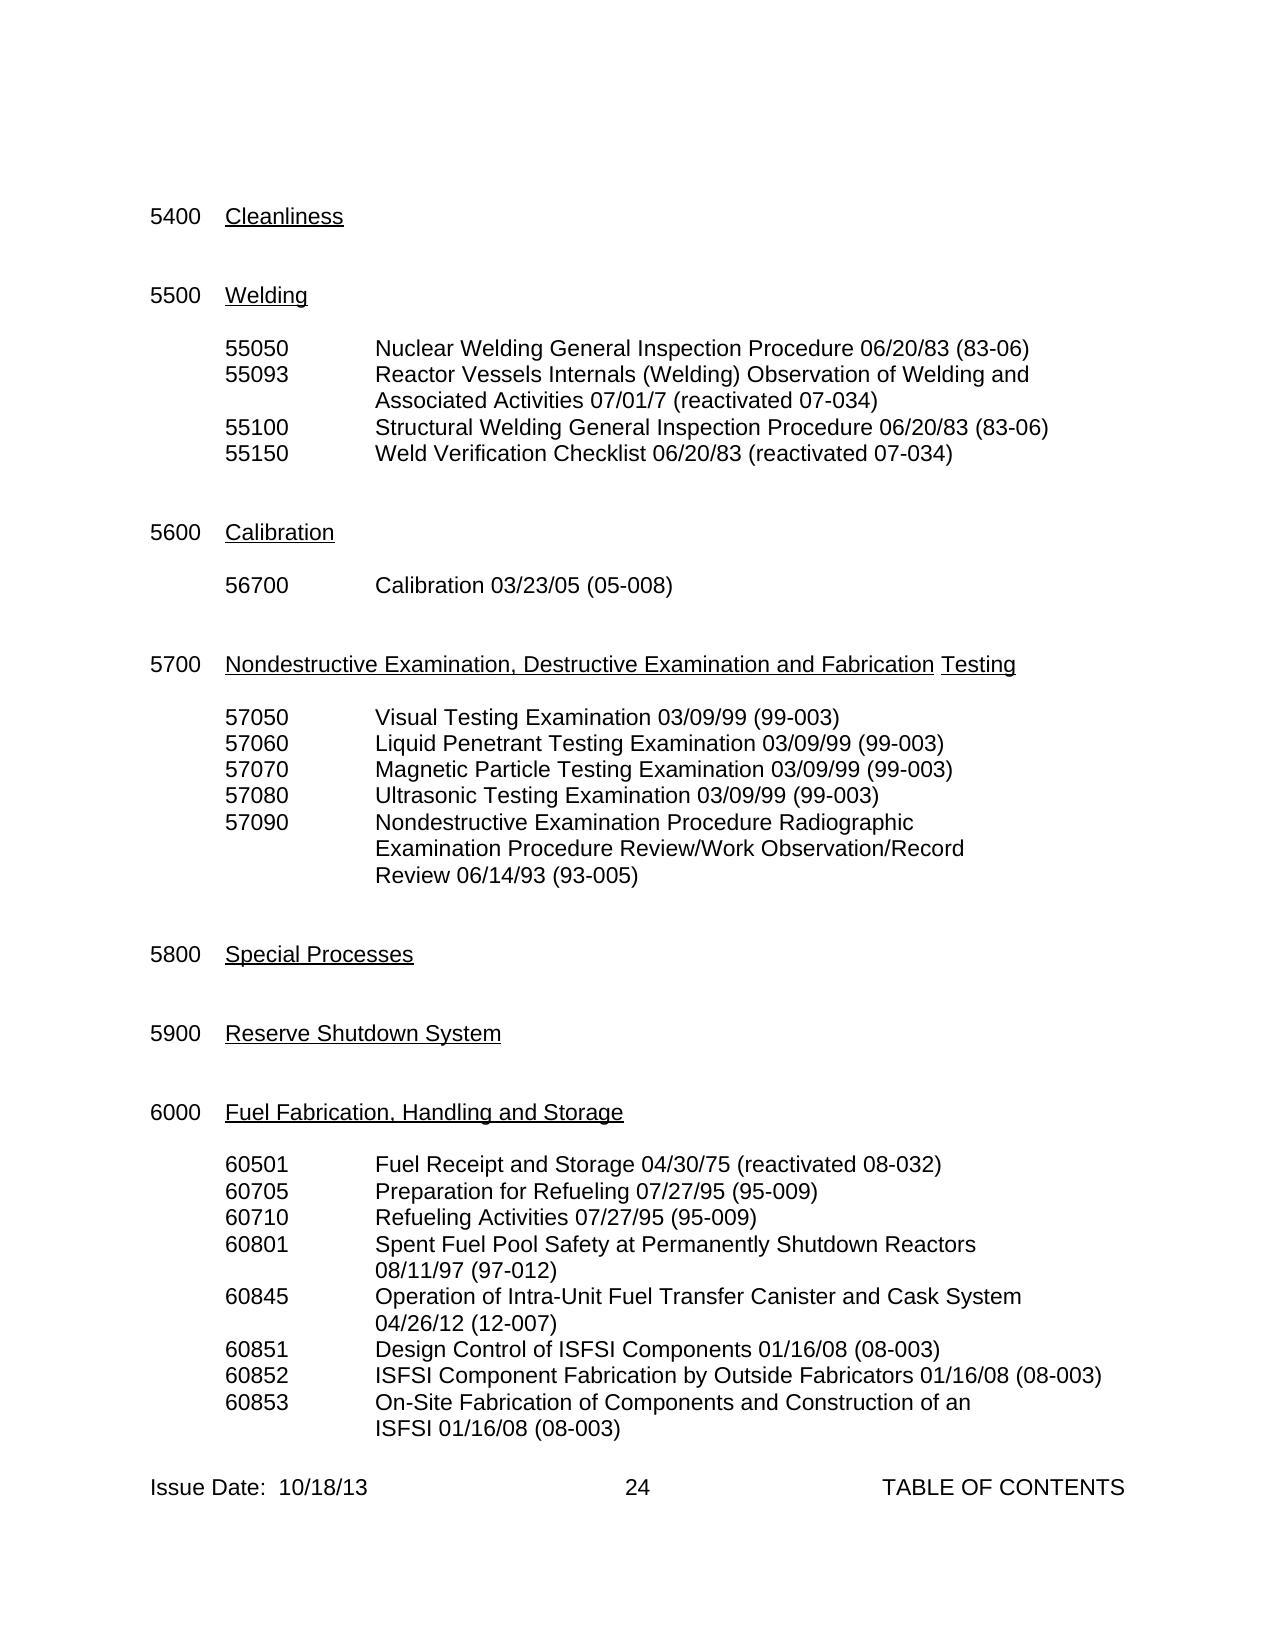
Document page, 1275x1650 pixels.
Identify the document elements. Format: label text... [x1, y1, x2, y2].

text 57060 Liquid Penetrant Testing Examination 03/09/99 (99-003) [150, 730, 1125, 756]
text 60801 Spent Fuel Pool Safety at Permanently Shutdown Reactors [150, 1231, 1125, 1257]
text Examination Procedure Review/Work Observation/Record [225, 835, 1125, 862]
text ISFSI 01/16/08 (08-003) [150, 1415, 1125, 1441]
text 60710 Refueling Activities 07/27/95 (95-009) [150, 1204, 1125, 1231]
text 60853 On-Site Fabrication of Components and Construction of an [150, 1389, 1125, 1415]
text 08/11/97 (97-012) [150, 1257, 1125, 1283]
text 60852 ISFSI Component Fabrication by Outside Fabricators 01/16/08 (08-003) [150, 1362, 1125, 1389]
text 56700 Calibration 03/23/05 (05-008) [225, 572, 1125, 598]
text 55150 Weld Verification Checklist 06/20/83 (reactivated 07-034) [225, 440, 1125, 466]
text 5700 Nondestructive Examination, Destructive Examination and Fabrication Testing [150, 651, 1125, 677]
text 55100 Structural Welding General Inspection Procedure 06/20/83 (83-06) [225, 413, 1125, 440]
text 55050 Nuclear Welding General Inspection Procedure 06/20/83 (83-06) [225, 334, 1125, 361]
text 57090 Nondestructive Examination Procedure Radiographic [150, 809, 1125, 835]
text 57070 Magnetic Particle Testing Examination 03/09/99 (99-003) [150, 756, 1125, 782]
text 6000 Fuel Fabrication, Handling and Storage [150, 1099, 1125, 1125]
text 55093 Reactor Vessels Internals (Welding) Observation of Welding and Associated Activities 07/01/7 (reactivated 07-034) [225, 361, 1125, 413]
text 04/26/12 (12-007) [150, 1309, 1125, 1336]
text 5600 Calibration [150, 519, 1125, 545]
text 60851 Design Control of ISFSI Components 01/16/08 (08-003) [150, 1336, 1125, 1362]
text 5500 Welding [150, 282, 1125, 308]
text 60501 Fuel Receipt and Storage 04/30/75 (reactivated 08-032) [150, 1151, 1125, 1178]
text 60845 Operation of Intra-Unit Fuel Transfer Canister and Cask System [150, 1283, 1125, 1309]
text 57050 Visual Testing Examination 03/09/99 (99-003) [225, 703, 1125, 730]
text 5900 Reserve Shutdown System [150, 1020, 1125, 1046]
text 5400 Cleanliness [150, 203, 1125, 229]
text 57080 Ultrasonic Testing Examination 03/09/99 (99-003) [150, 782, 1125, 809]
text 5800 Special Processes [150, 941, 1125, 967]
text 60705 Preparation for Refueling 07/27/95 (95-009) [150, 1178, 1125, 1204]
text Review 06/14/93 (93-005) [225, 862, 1125, 888]
